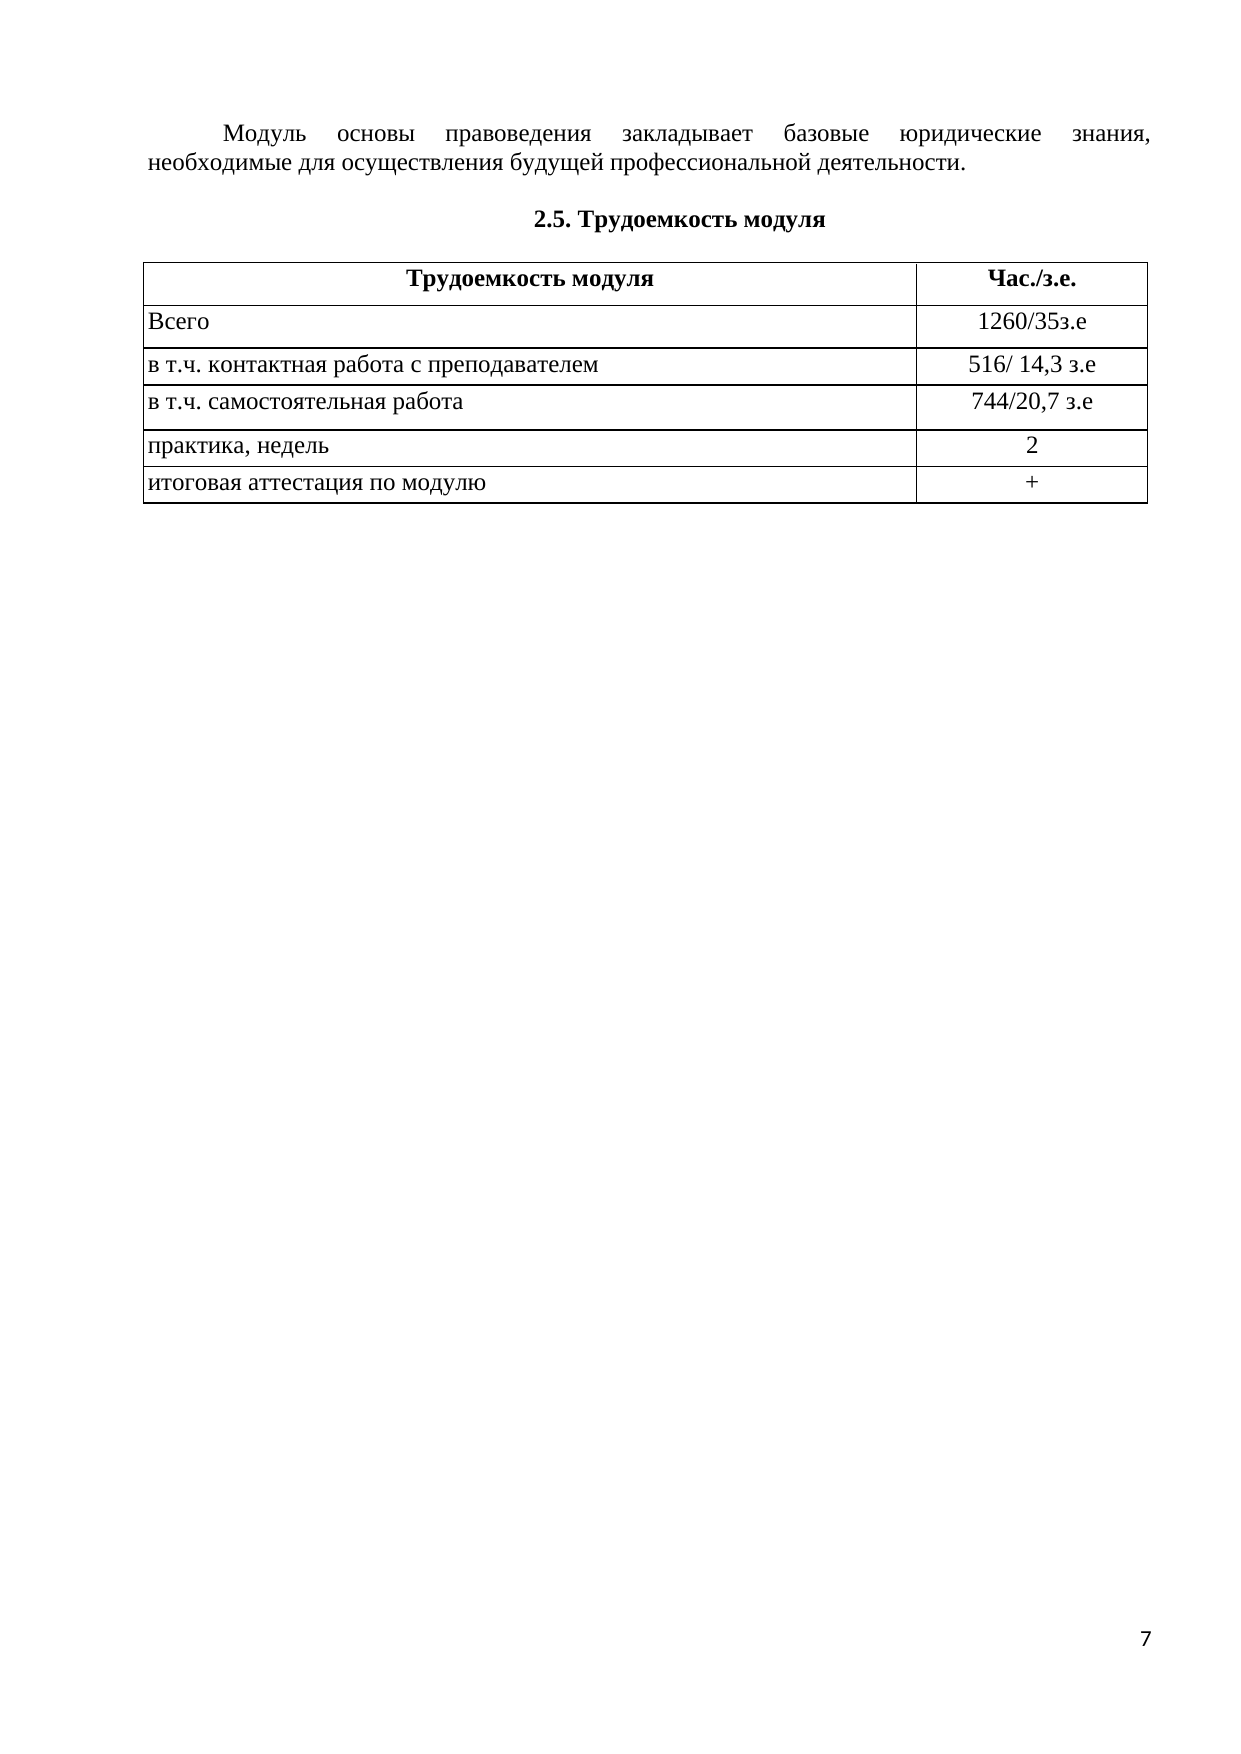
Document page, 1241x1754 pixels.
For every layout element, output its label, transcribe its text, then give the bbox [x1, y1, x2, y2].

text Модуль основы правоведения закладывает базовые юридические знания, необходимые для осуществления будущей профессиональной деятельности. [148, 118, 1152, 176]
text 2.5. Трудоемкость модуля [148, 204, 1138, 233]
table_header Час./з.е. [917, 263, 1147, 304]
table_cell практика, недель [144, 431, 916, 466]
table_cell + [917, 467, 1147, 502]
table_cell 744/20,7 з.е [917, 386, 1147, 429]
table_header Трудоемкость модуля [144, 263, 916, 304]
table_cell в т.ч. контактная работа с преподавателем [144, 349, 916, 384]
table_cell Всего [144, 306, 916, 347]
table_cell 516/ 14,3 з.е [917, 349, 1147, 384]
table_cell 2 [917, 431, 1147, 466]
table_cell 1260/35з.е [917, 306, 1147, 347]
table_cell итоговая аттестация по модулю [144, 467, 916, 502]
table_cell в т.ч. самостоятельная работа [144, 386, 916, 429]
